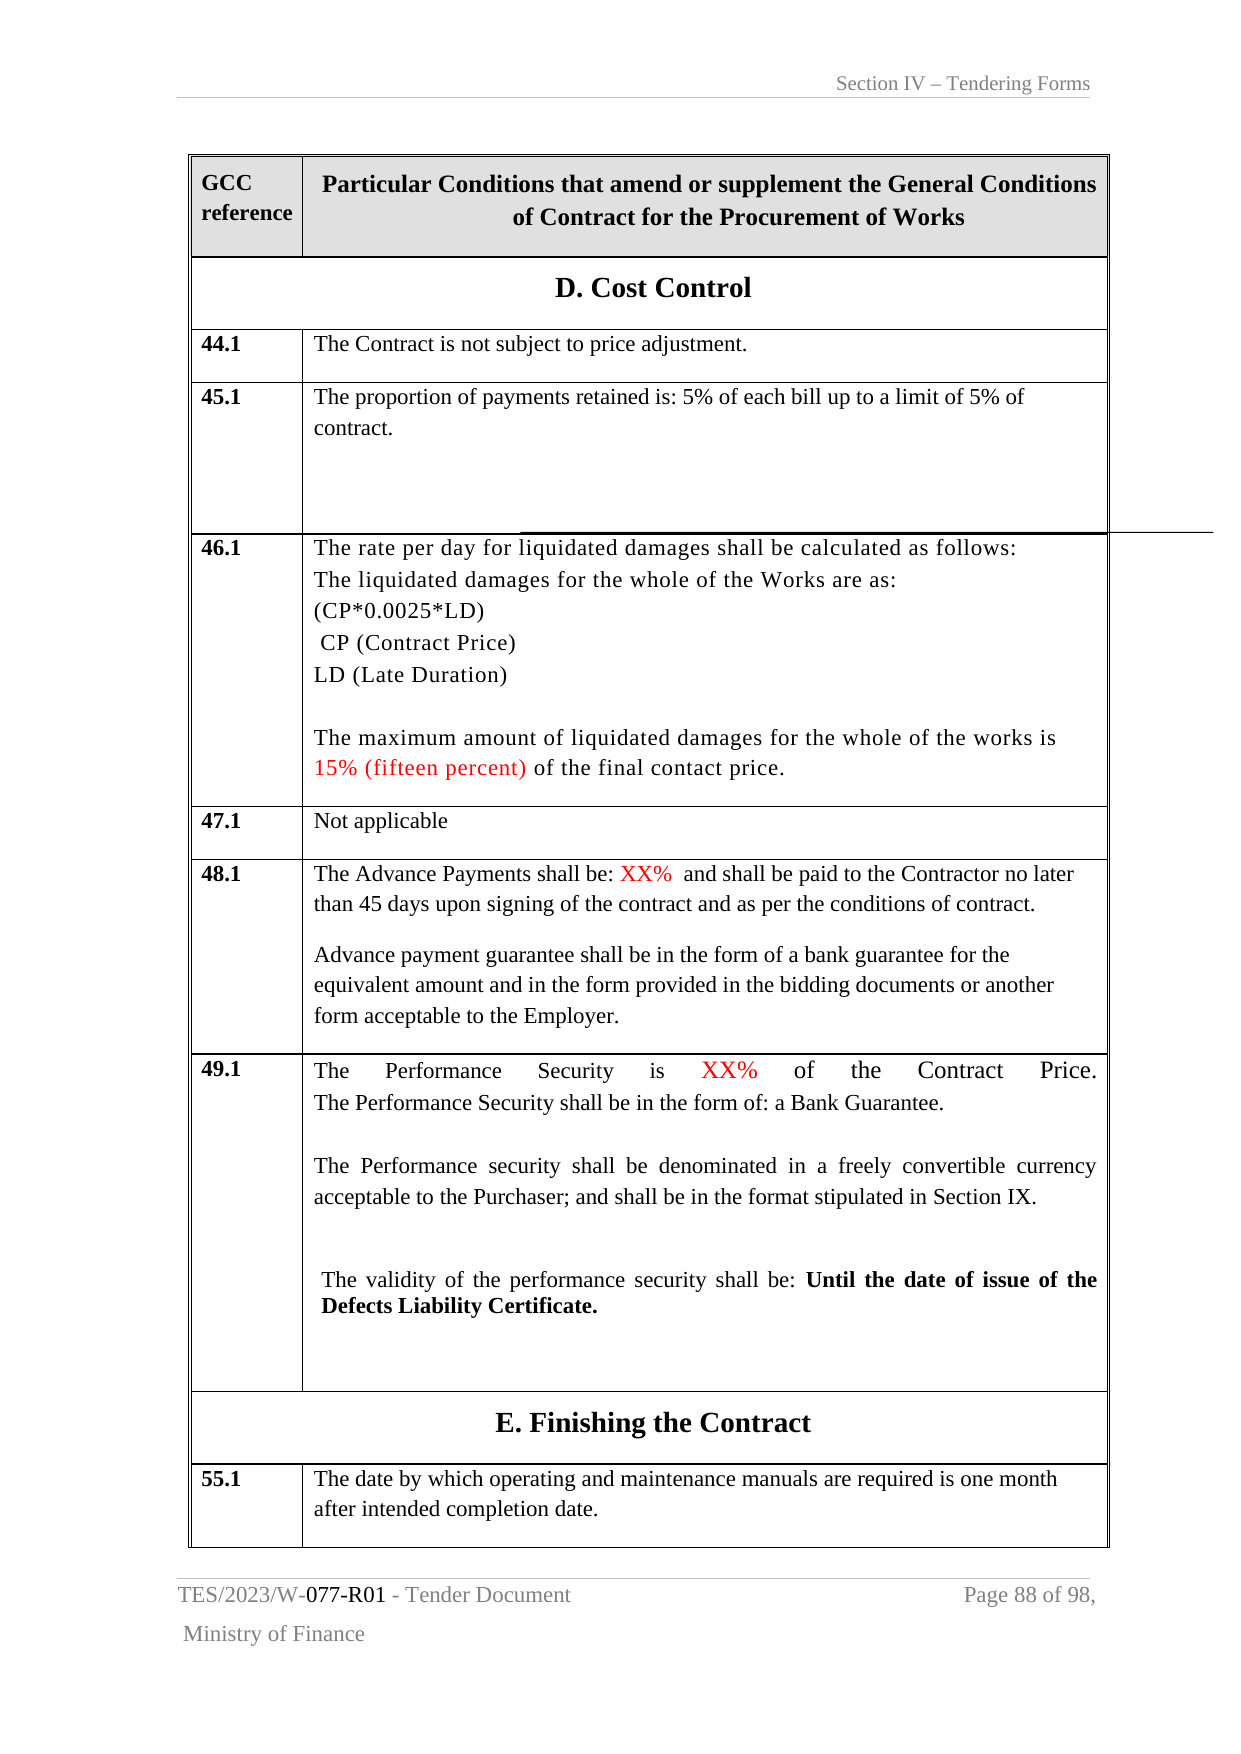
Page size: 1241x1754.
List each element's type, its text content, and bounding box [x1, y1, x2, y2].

table_cell The rate per day for liquidated damages shall be calculated as follows: The liquidated damages for the whole of the Works are as: (CP*0.0025*LD) CP (Contract Price) LD (Late Duration) The maximum amount of liquidated damages for the whole of the works is 15% (fifteen percent) of the final contact price. [303, 535, 1107, 806]
table_header GCC reference [192, 157, 302, 256]
table_cell D. Cost Control [192, 258, 1107, 329]
table_cell 48.1 [192, 860, 302, 1053]
table_cell The Performance Security is XX% of the Contract Price. The Performance Security shall be in the form of: a Bank Guarantee. The Performance security shall be denominated in a freely convertible currency acceptable to the Purchaser; and shall be in the format stipulated in Section IX. The validity of the performance security shall be: Until the date of issue of the Defects Liability Certificate. [303, 1055, 1107, 1391]
table_cell 44.1 [192, 330, 302, 382]
table_cell Not applicable [303, 807, 1107, 858]
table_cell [303, 1465, 1107, 1547]
table_header Particular Conditions that amend or supplement the General Conditions of Contract for the Procurement of Works [303, 157, 1107, 256]
table_cell The Advance Payments shall be: XX% and shall be paid to the Contractor no later than 45 days upon signing of the contract and as per the conditions of contract. Advance payment guarantee shall be in the form of a bank guarantee for the equivalent amount and in the form provided in the bidding documents or another form acceptable to the Employer. [303, 860, 1107, 1053]
table_cell E. Finishing the Contract [192, 1392, 1107, 1463]
table_cell 45.1 [192, 383, 302, 533]
table_cell 46.1 [192, 535, 302, 806]
table_cell 55.1 [192, 1465, 302, 1547]
table_cell 49.1 [192, 1055, 302, 1391]
table_cell 47.1 [192, 807, 302, 858]
table_cell The proportion of payments retained is: 5% of each bill up to a limit of 5% of contract. [303, 383, 1107, 533]
table_cell The Contract is not subject to price adjustment. [303, 330, 1107, 382]
